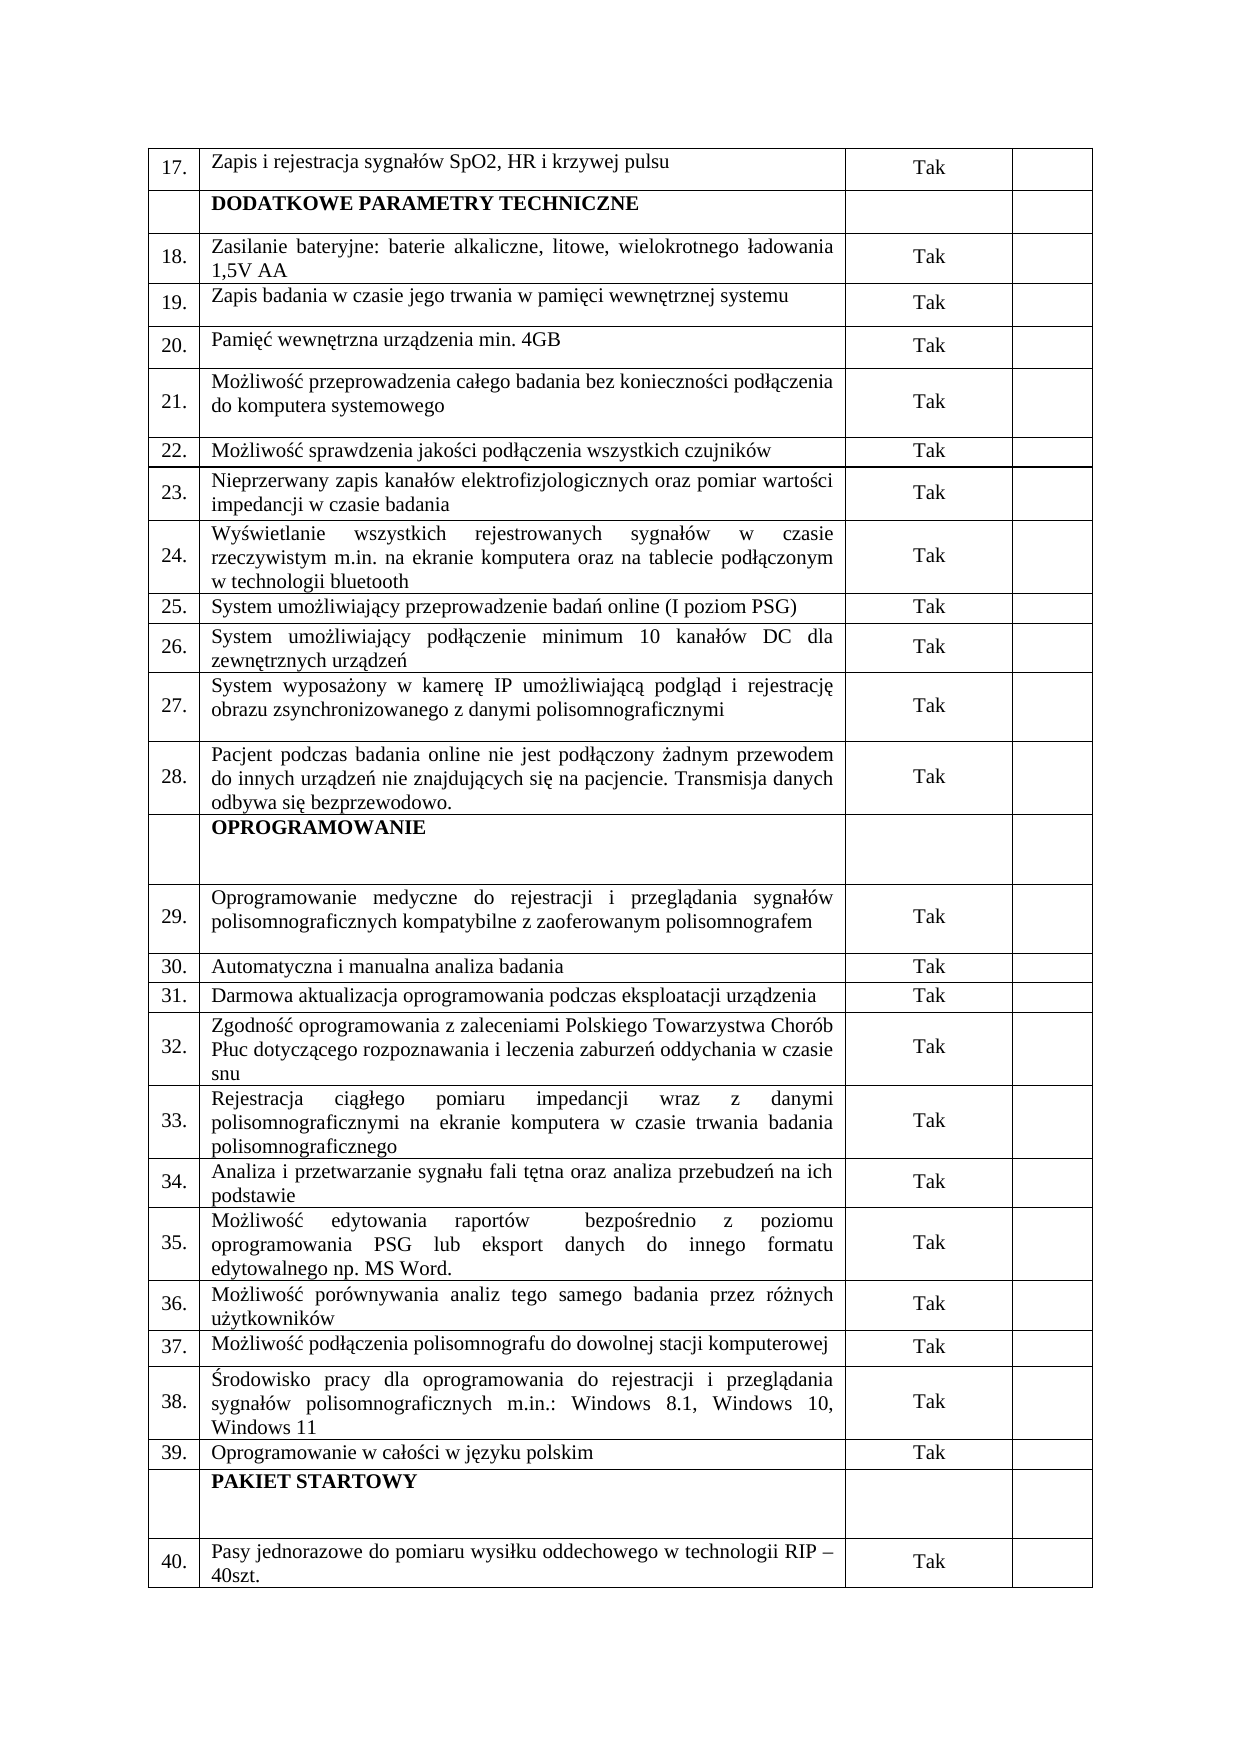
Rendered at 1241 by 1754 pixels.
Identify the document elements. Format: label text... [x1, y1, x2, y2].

table_cell Możliwość edytowania raportów bezpośrednio z poziomu oprogramowania PSG lub eksport danych do innego formatu edytowalnego np. MS Word. [200, 1208, 845, 1280]
table_cell 40. [149, 1539, 199, 1587]
table_cell Darmowa aktualizacja oprogramowania podczas eksploatacji urządzenia [200, 983, 845, 1012]
table_cell 39. [149, 1440, 199, 1468]
table_cell Zasilanie bateryjne: baterie alkaliczne, litowe, wielokrotnego ładowania 1,5V AA [200, 234, 845, 282]
table_cell [1013, 624, 1092, 672]
table_cell Możliwość przeprowadzenia całego badania bez konieczności podłączenia do komputera systemowego [200, 369, 845, 437]
table_cell 29. [149, 885, 199, 953]
table_cell Tak [846, 1331, 1012, 1366]
table_cell [1013, 1539, 1092, 1587]
table_cell Tak [846, 954, 1012, 982]
table_cell [1013, 191, 1092, 233]
table_cell [1013, 1013, 1092, 1085]
table_cell 20. [149, 327, 199, 368]
table_cell Tak [846, 983, 1012, 1012]
table_cell Tak [846, 1086, 1012, 1158]
table_cell System umożliwiający przeprowadzenie badań online (I poziom PSG) [200, 594, 845, 623]
table_cell 27. [149, 673, 199, 741]
table_cell [1013, 954, 1092, 982]
table_cell [1013, 327, 1092, 368]
table_cell Tak [846, 885, 1012, 953]
table_cell [1013, 815, 1092, 883]
table_cell [1013, 594, 1092, 623]
table_cell [1013, 983, 1092, 1012]
table_cell 38. [149, 1367, 199, 1439]
table_cell [1013, 284, 1092, 326]
table_cell 37. [149, 1331, 199, 1366]
table_cell 35. [149, 1208, 199, 1280]
table_cell Pacjent podczas badania online nie jest podłączony żadnym przewodem do innych urządzeń nie znajdujących się na pacjencie. Transmisja danych odbywa się bezprzewodowo. [200, 742, 845, 814]
table_cell [1013, 1331, 1092, 1366]
table_cell [1013, 521, 1092, 593]
table_cell [846, 1470, 1012, 1538]
table_cell Tak [846, 1539, 1012, 1587]
table_cell Tak [846, 1281, 1012, 1329]
table_cell 28. [149, 742, 199, 814]
table_cell 31. [149, 983, 199, 1012]
table_cell Wyświetlanie wszystkich rejestrowanych sygnałów w czasie rzeczywistym m.in. na ekranie komputera oraz na tablecie podłączonym w technologii bluetooth [200, 521, 845, 593]
table_cell 26. [149, 624, 199, 672]
table_cell Oprogramowanie w całości w języku polskim [200, 1440, 845, 1468]
table_cell Tak [846, 1159, 1012, 1207]
table_cell [1013, 1159, 1092, 1207]
table_cell Tak [846, 234, 1012, 282]
table_cell [149, 815, 199, 883]
table_cell 22. [149, 438, 199, 466]
table_cell [846, 815, 1012, 883]
table_cell Tak [846, 521, 1012, 593]
table_cell Automatyczna i manualna analiza badania [200, 954, 845, 982]
table_cell System wyposażony w kamerę IP umożliwiającą podgląd i rejestrację obrazu zsynchronizowanego z danymi polisomnograficznymi [200, 673, 845, 741]
table_cell Środowisko pracy dla oprogramowania do rejestracji i przeglądania sygnałów polisomnograficznych m.in.: Windows 8.1, Windows 10, Windows 11 [200, 1367, 845, 1439]
table_cell [1013, 673, 1092, 741]
table_cell Tak [846, 624, 1012, 672]
table_cell Możliwość sprawdzenia jakości podłączenia wszystkich czujników [200, 438, 845, 466]
table_cell [1013, 742, 1092, 814]
table_cell 36. [149, 1281, 199, 1329]
table_cell [1013, 1440, 1092, 1468]
table_cell Oprogramowanie medyczne do rejestracji i przeglądania sygnałów polisomnograficznych kompatybilne z zaoferowanym polisomnografem [200, 885, 845, 953]
table_cell Pamięć wewnętrzna urządzenia min. 4GB [200, 327, 845, 368]
table_cell Możliwość podłączenia polisomnografu do dowolnej stacji komputerowej [200, 1331, 845, 1366]
table_cell Możliwość porównywania analiz tego samego badania przez różnych użytkowników [200, 1281, 845, 1329]
table_cell Tak [846, 149, 1012, 190]
table_cell Tak [846, 327, 1012, 368]
table_cell OPROGRAMOWANIE [200, 815, 845, 883]
table_cell Tak [846, 369, 1012, 437]
table_cell Zapis badania w czasie jego trwania w pamięci wewnętrznej systemu [200, 284, 845, 326]
table_cell [1013, 1086, 1092, 1158]
table_cell 17. [149, 149, 199, 190]
table_cell Tak [846, 1208, 1012, 1280]
table_cell [1013, 1208, 1092, 1280]
table_cell [1013, 149, 1092, 190]
table_cell Tak [846, 468, 1012, 520]
table_cell DODATKOWE PARAMETRY TECHNICZNE [200, 191, 845, 233]
table_cell [1013, 1367, 1092, 1439]
table_cell System umożliwiający podłączenie minimum 10 kanałów DC dla zewnętrznych urządzeń [200, 624, 845, 672]
table_cell Tak [846, 673, 1012, 741]
table_cell 30. [149, 954, 199, 982]
table_cell 18. [149, 234, 199, 282]
table_cell PAKIET STARTOWY [200, 1470, 845, 1538]
table_cell Tak [846, 438, 1012, 466]
table_cell [1013, 468, 1092, 520]
table_cell [846, 191, 1012, 233]
table_cell Tak [846, 284, 1012, 326]
table_cell 33. [149, 1086, 199, 1158]
table_cell [1013, 885, 1092, 953]
table_cell Tak [846, 742, 1012, 814]
table_cell Zapis i rejestracja sygnałów SpO2, HR i krzywej pulsu [200, 149, 845, 190]
table_cell 34. [149, 1159, 199, 1207]
table_cell 19. [149, 284, 199, 326]
table_cell 24. [149, 521, 199, 593]
table_cell [149, 191, 199, 233]
table_cell Analiza i przetwarzanie sygnału fali tętna oraz analiza przebudzeń na ich podstawie [200, 1159, 845, 1207]
table_cell 21. [149, 369, 199, 437]
table_cell [1013, 369, 1092, 437]
table_cell 25. [149, 594, 199, 623]
table_cell [1013, 438, 1092, 466]
table_cell 32. [149, 1013, 199, 1085]
table_cell [1013, 1470, 1092, 1538]
table_cell Tak [846, 1013, 1012, 1085]
table_cell [1013, 1281, 1092, 1329]
table_cell Nieprzerwany zapis kanałów elektrofizjologicznych oraz pomiar wartości impedancji w czasie badania [200, 468, 845, 520]
table_cell 23. [149, 468, 199, 520]
table_cell Tak [846, 1367, 1012, 1439]
table_cell Pasy jednorazowe do pomiaru wysiłku oddechowego w technologii RIP – 40szt. [200, 1539, 845, 1587]
table_cell Zgodność oprogramowania z zaleceniami Polskiego Towarzystwa Chorób Płuc dotyczącego rozpoznawania i leczenia zaburzeń oddychania w czasie snu [200, 1013, 845, 1085]
table_cell Tak [846, 594, 1012, 623]
table_cell Tak [846, 1440, 1012, 1468]
table_cell [149, 1470, 199, 1538]
table_cell Rejestracja ciągłego pomiaru impedancji wraz z danymi polisomnograficznymi na ekranie komputera w czasie trwania badania polisomnograficznego [200, 1086, 845, 1158]
table_cell [1013, 234, 1092, 282]
